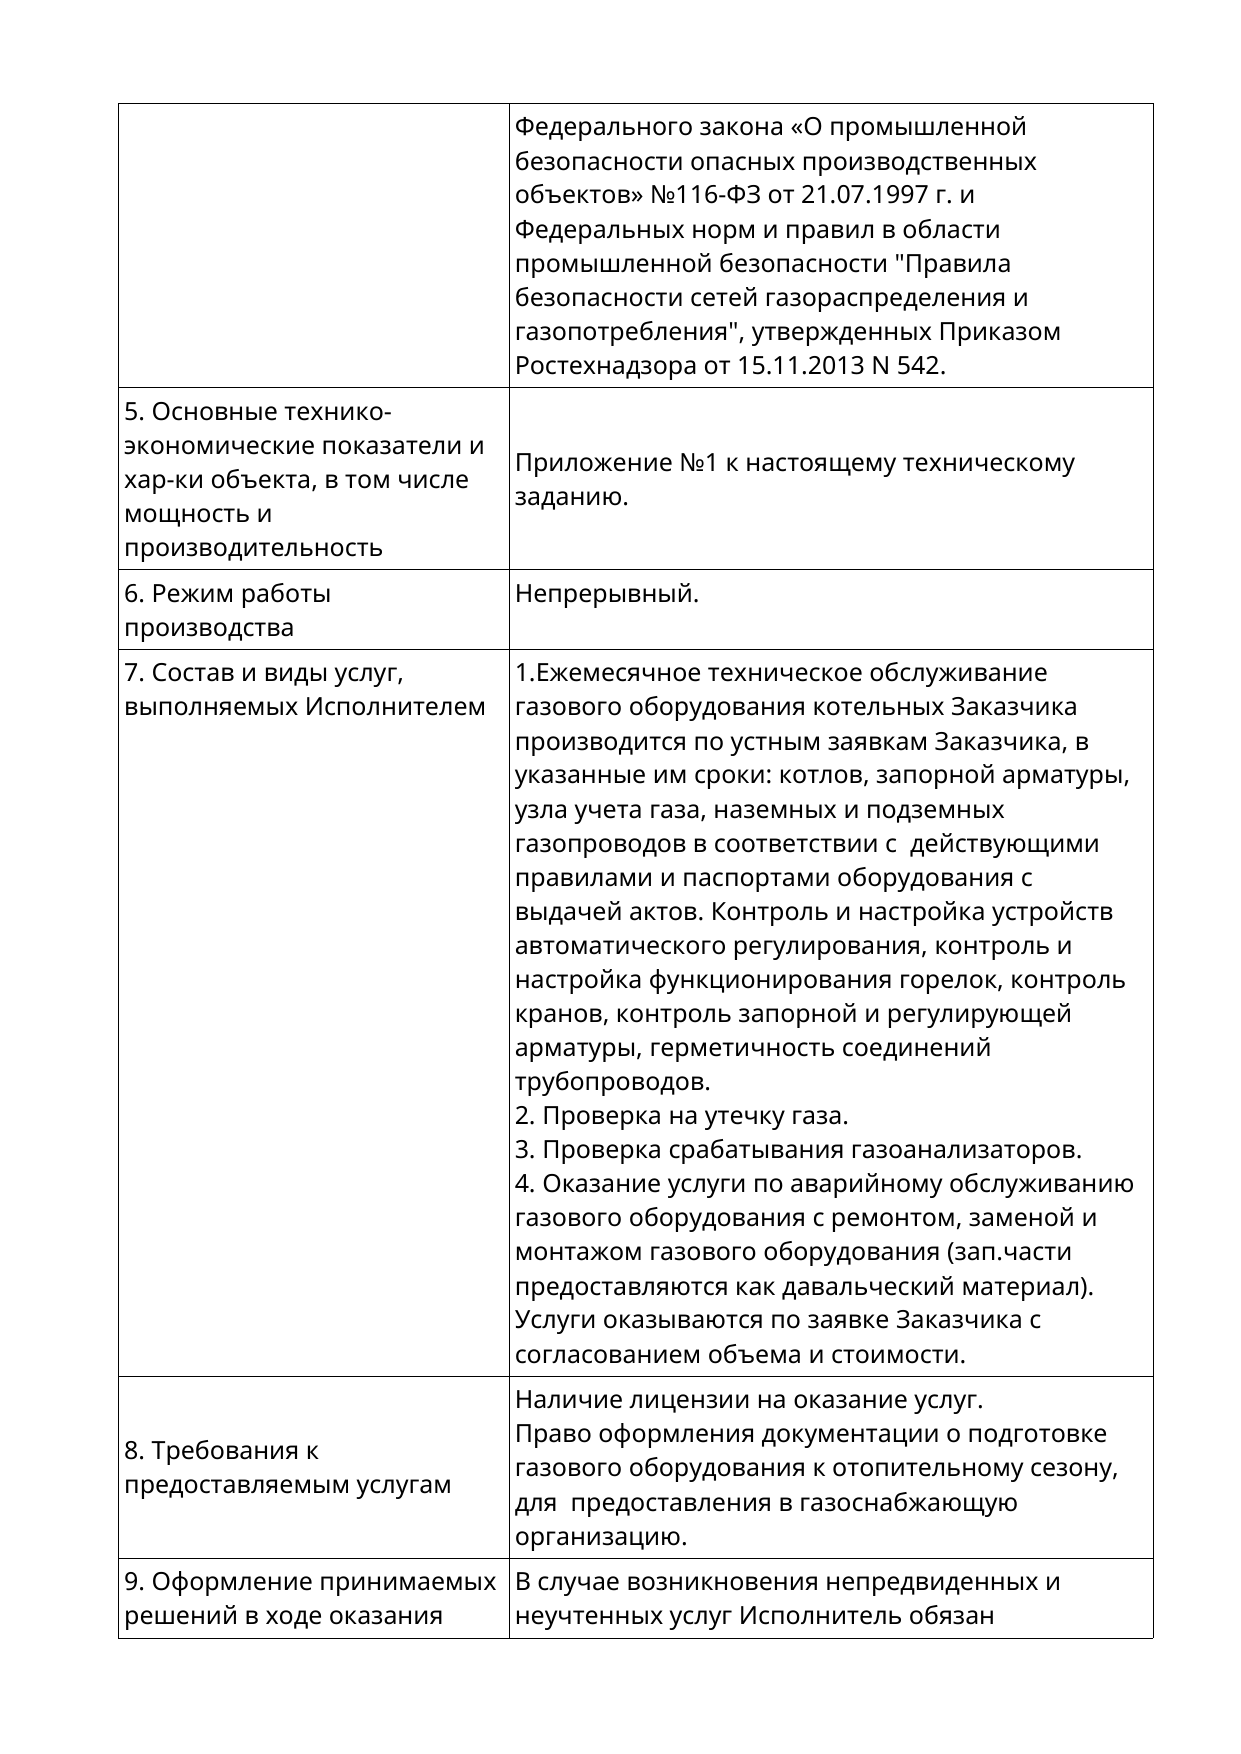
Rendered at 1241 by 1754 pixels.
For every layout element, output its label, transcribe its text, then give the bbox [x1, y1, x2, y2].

table_cell 7. Состав и виды услуг, выполняемых Исполнителем [119, 650, 509, 1376]
table_cell Приложение №1 к настоящему техническому заданию. [510, 388, 1153, 569]
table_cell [510, 1559, 1153, 1638]
table_cell 6. Режим работы производства [119, 570, 509, 649]
table_cell Наличие лицензии на оказание услуг. Право оформления документации о подготовке газового оборудования к отопительному сезону, для предоставления в газоснабжающую организацию. [510, 1377, 1153, 1558]
table_cell Непрерывный. [510, 570, 1153, 649]
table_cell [119, 104, 509, 387]
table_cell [510, 104, 1153, 387]
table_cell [119, 1559, 509, 1638]
table_cell 5. Основные технико-экономические показатели и хар-ки объекта, в том числе мощность и производительность [119, 388, 509, 569]
table_cell 8. Требования к предоставляемым услугам [119, 1377, 509, 1558]
table_cell 1.Ежемесячное техническое обслуживание газового оборудования котельных Заказчика производится по устным заявкам Заказчика, в указанные им сроки: котлов, запорной арматуры, узла учета газа, наземных и подземных газопроводов в соответствии с действующими правилами и паспортами оборудования с выдачей актов. Контроль и настройка устройств автоматического регулирования, контроль и настройка функционирования горелок, контроль кранов, контроль запорной и регулирующей арматуры, герметичность соединений трубопроводов. 2. Проверка на утечку газа. 3. Проверка срабатывания газоанализаторов. 4. Оказание услуги по аварийному обслуживанию газового оборудования с ремонтом, заменой и монтажом газового оборудования (зап.части предоставляются как давальческий материал). Услуги оказываются по заявке Заказчика с согласованием объема и стоимости. [510, 650, 1153, 1376]
